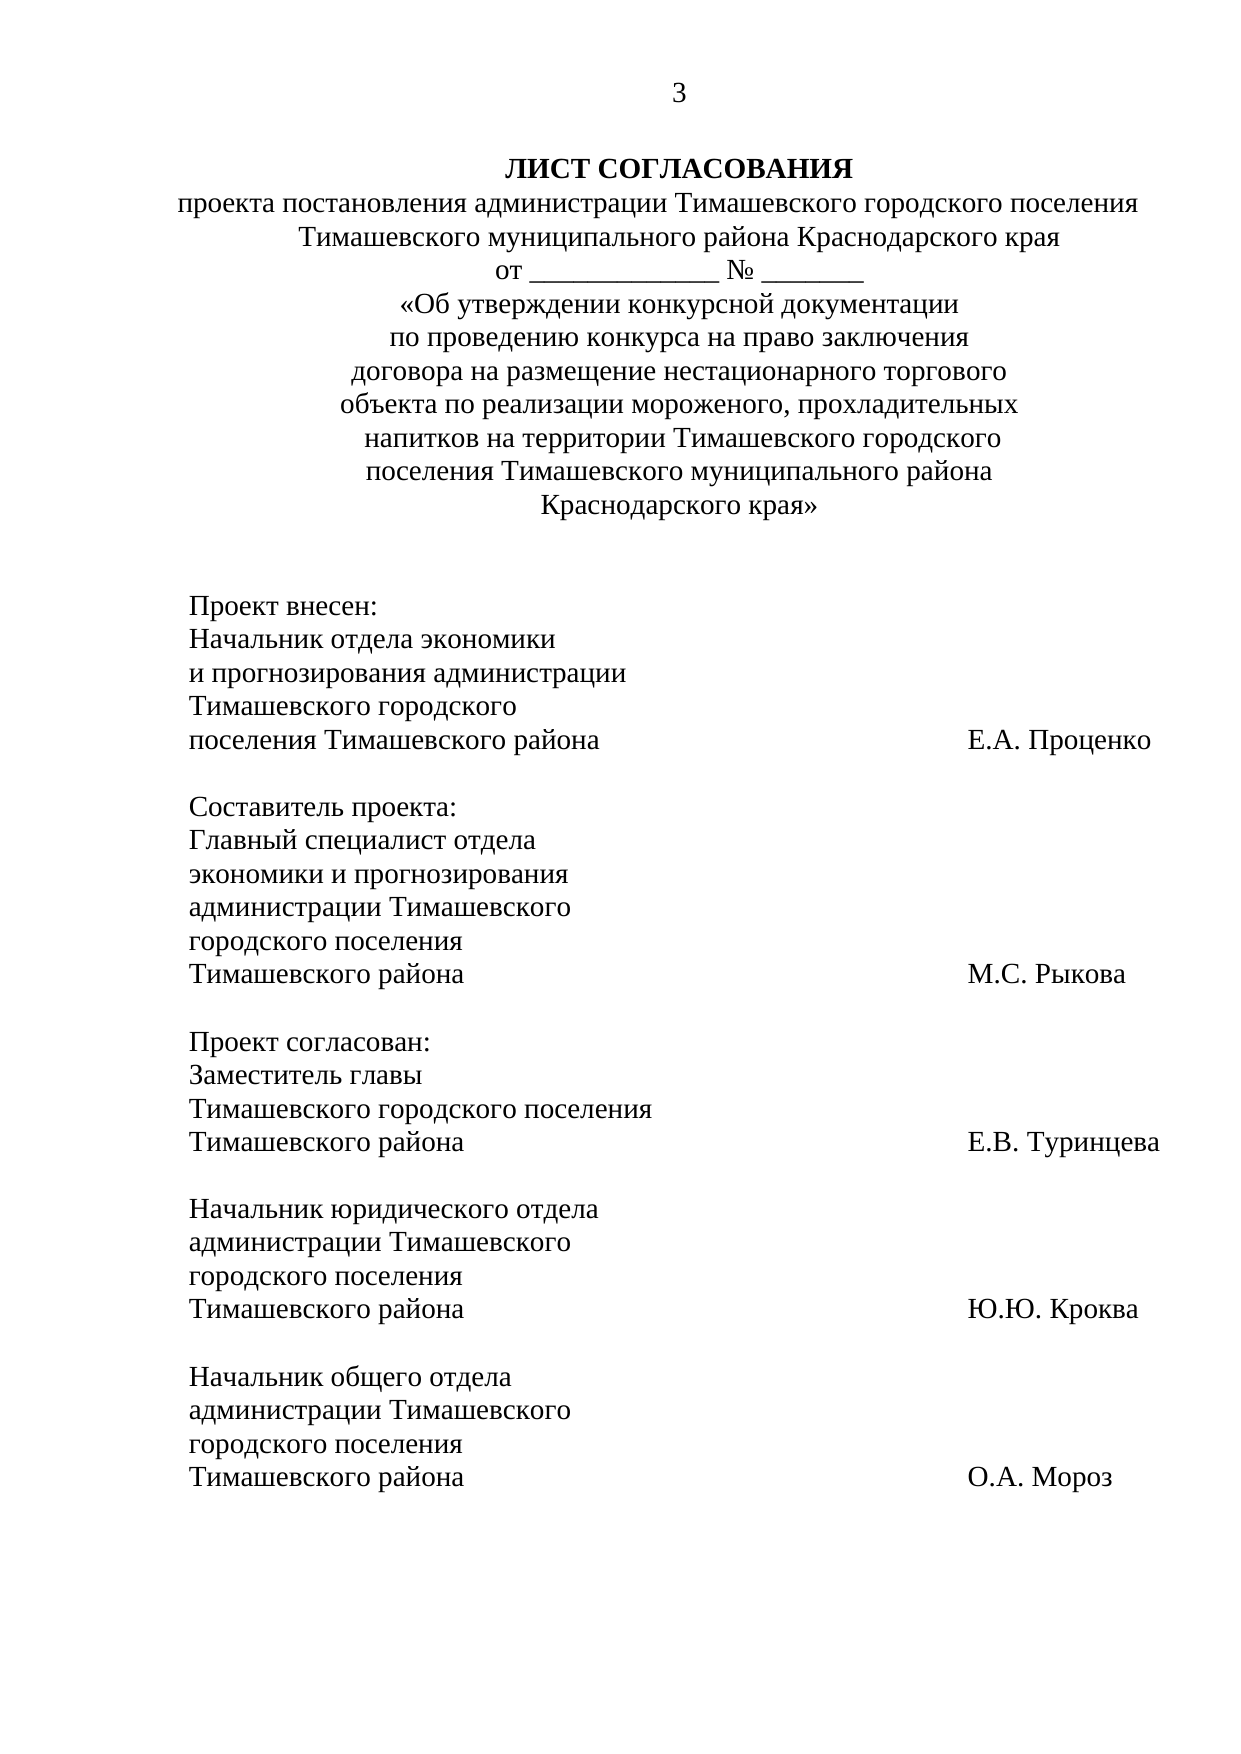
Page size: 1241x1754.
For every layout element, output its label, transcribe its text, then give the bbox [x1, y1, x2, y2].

table_cell Проект согласован: Заместитель главы Тимашевского городского поселения Тимашевского района [177, 1024, 956, 1191]
text «Об утверждении конкурсной документации [177, 286, 1181, 319]
table_cell Начальник юридического отдела администрации Тимашевского городского поселения Тимашевского района [177, 1191, 956, 1359]
text напитков на территории Тимашевского городского [177, 420, 1181, 453]
table_cell О.А. Мороз [956, 1359, 1207, 1526]
text объекта по реализации мороженого, прохладительных [177, 386, 1181, 420]
text ЛИСТ СОГЛАСОВАНИЯ [177, 152, 1181, 185]
text проекта постановления администрации Тимашевского городского поселения [177, 185, 1181, 219]
table_cell Ю.Ю. Кроква [956, 1191, 1207, 1359]
text договора на размещение нестационарного торгового [177, 353, 1181, 386]
text поселения Тимашевского муниципального района [177, 453, 1181, 487]
text Тимашевского муниципального района Краснодарского края от _____________ № _______ [177, 219, 1181, 286]
table_header Е.А. Проценко [956, 554, 1207, 789]
table_header Проект внесен: Начальник отдела экономики и прогнозирования администрации Тимашевского городского поселения Тимашевского района [177, 554, 956, 789]
table_cell М.С. Рыкова [956, 789, 1207, 1024]
table_cell Составитель проекта: Главный специалист отдела экономики и прогнозирования администрации Тимашевского городского поселения Тимашевского района [177, 789, 956, 1024]
text по проведению конкурса на право заключения [177, 319, 1181, 353]
table_cell Начальник общего отдела администрации Тимашевского городского поселения Тимашевского района [177, 1359, 956, 1526]
text Краснодарского края» [177, 487, 1181, 521]
table_cell Е.В. Туринцева [956, 1024, 1207, 1191]
